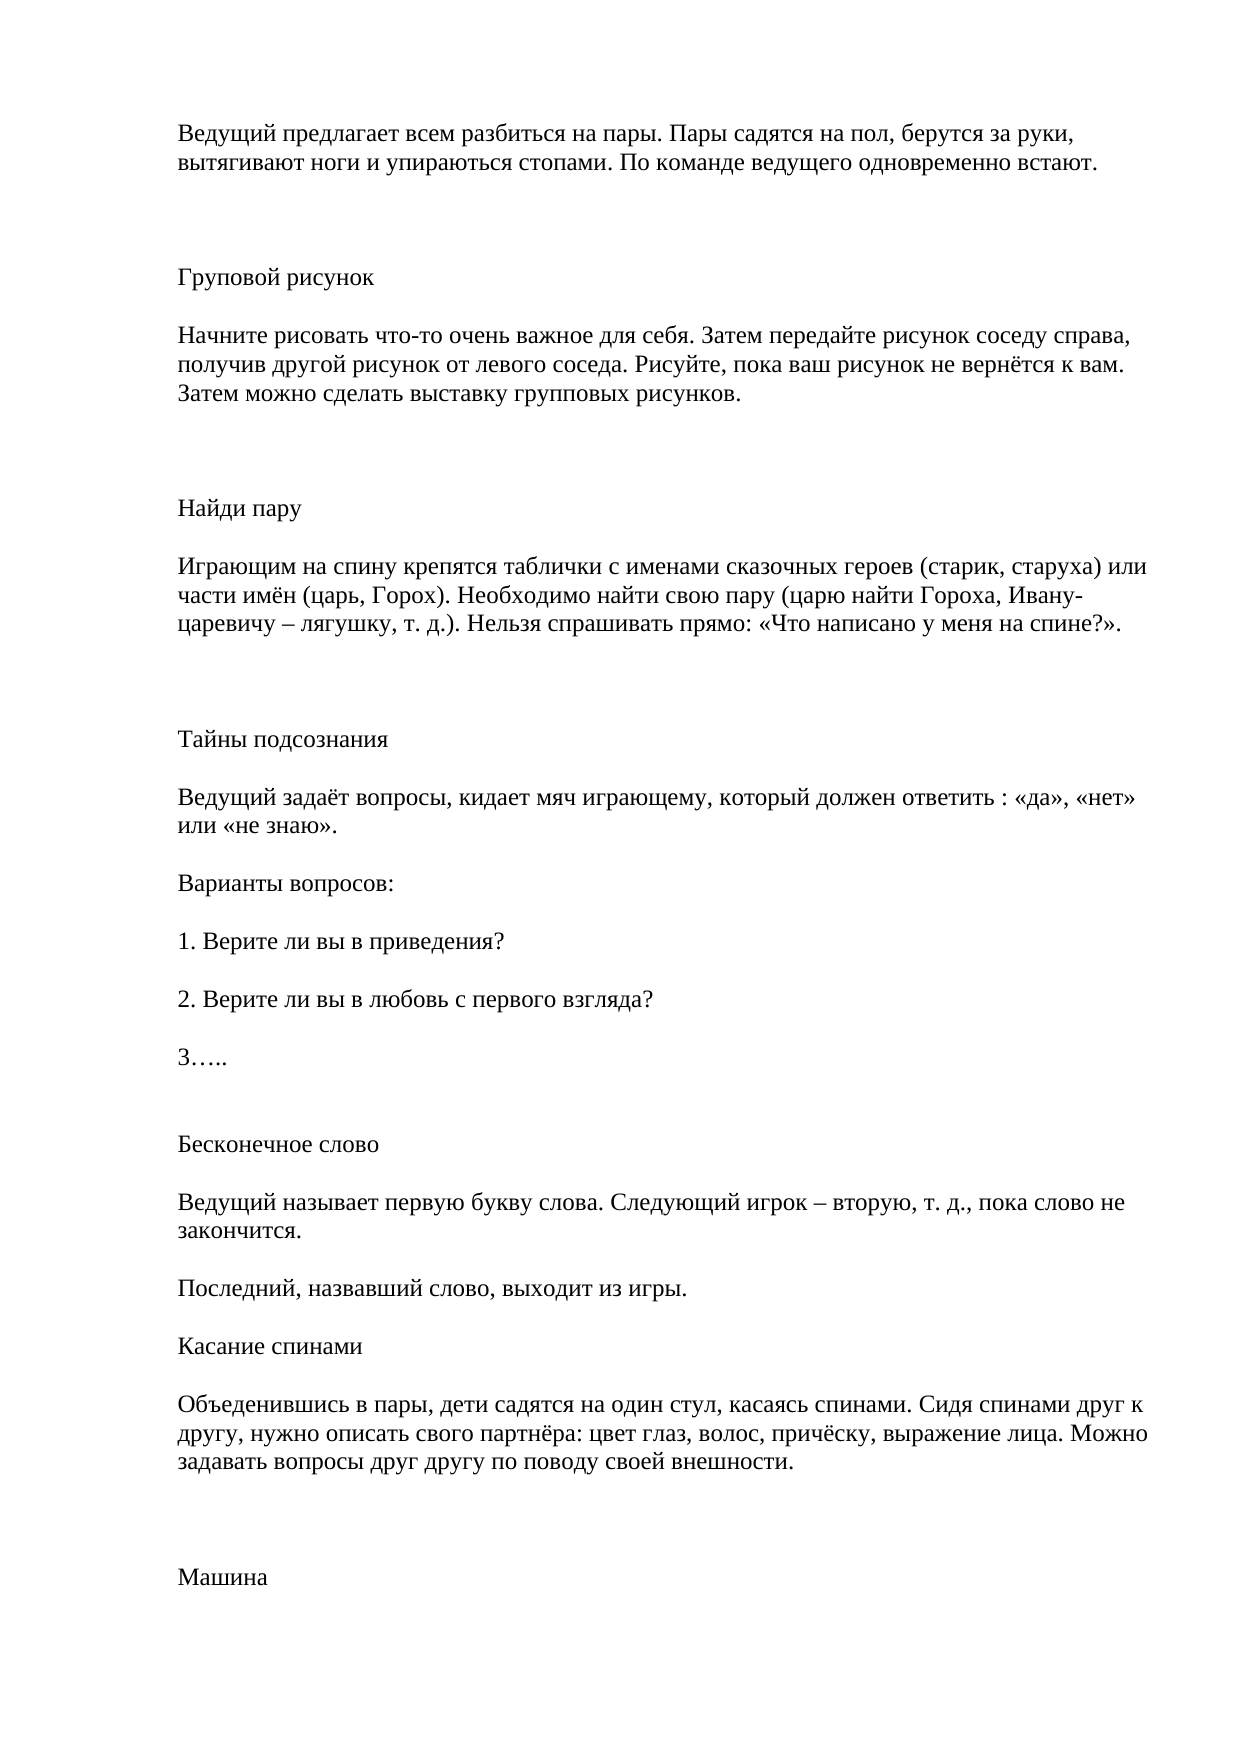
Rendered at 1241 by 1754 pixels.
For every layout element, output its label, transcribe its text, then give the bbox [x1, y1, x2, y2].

text 2. Верите ли вы в любовь с первого взгляда? [177, 984, 1152, 1013]
text Ведущий предлагает всем разбиться на пары. Пары садятся на пол, берутся за руки, вытягивают ноги и упираються стопами. По команде ведущего одновременно встают. [177, 118, 1152, 176]
text Ведущий задаёт вопросы, кидает мяч играющему, который должен ответить : «да», «нет» или «не знаю». [177, 782, 1152, 839]
text Объеденившись в пары, дети садятся на один стул, касаясь спинами. Сидя спинами друг к другу, нужно описать свого партнёра: цвет глаз, волос, причёску, выражение лица. Можно задавать вопросы друг другу по поводу своей внешности. [177, 1389, 1152, 1475]
text Бесконечное слово [177, 1100, 1152, 1158]
text Играющим на спину крепятся таблички с именами сказочных героев (старик, старуха) или части имён (царь, Горох). Необходимо найти свою пару (царю найти Гороха, Ивану-царевичу – лягушку, т. д.). Нельзя спрашивать прямо: «Что написано у меня на спине?». [177, 551, 1152, 637]
text 3….. [177, 1042, 1152, 1071]
text Груповой рисунок [177, 205, 1152, 291]
text Тайны подсознания [177, 666, 1152, 753]
text Последний, назвавший слово, выходит из игры. Касание спинами [177, 1273, 1152, 1360]
text 1. Верите ли вы в приведения? [177, 926, 1152, 955]
text Машина [177, 1504, 1152, 1591]
text Найди пару [177, 436, 1152, 522]
text Ведущий называет первую букву слова. Следующий игрок – вторую, т. д., пока слово не закончится. [177, 1187, 1152, 1244]
text Варианты вопросов: [177, 868, 1152, 897]
text Начните рисовать что-то очень важное для себя. Затем передайте рисунок соседу справа, получив другой рисунок от левого соседа. Рисуйте, пока ваш рисунок не вернётся к вам. Затем можно сделать выставку групповых рисунков. [177, 320, 1152, 406]
